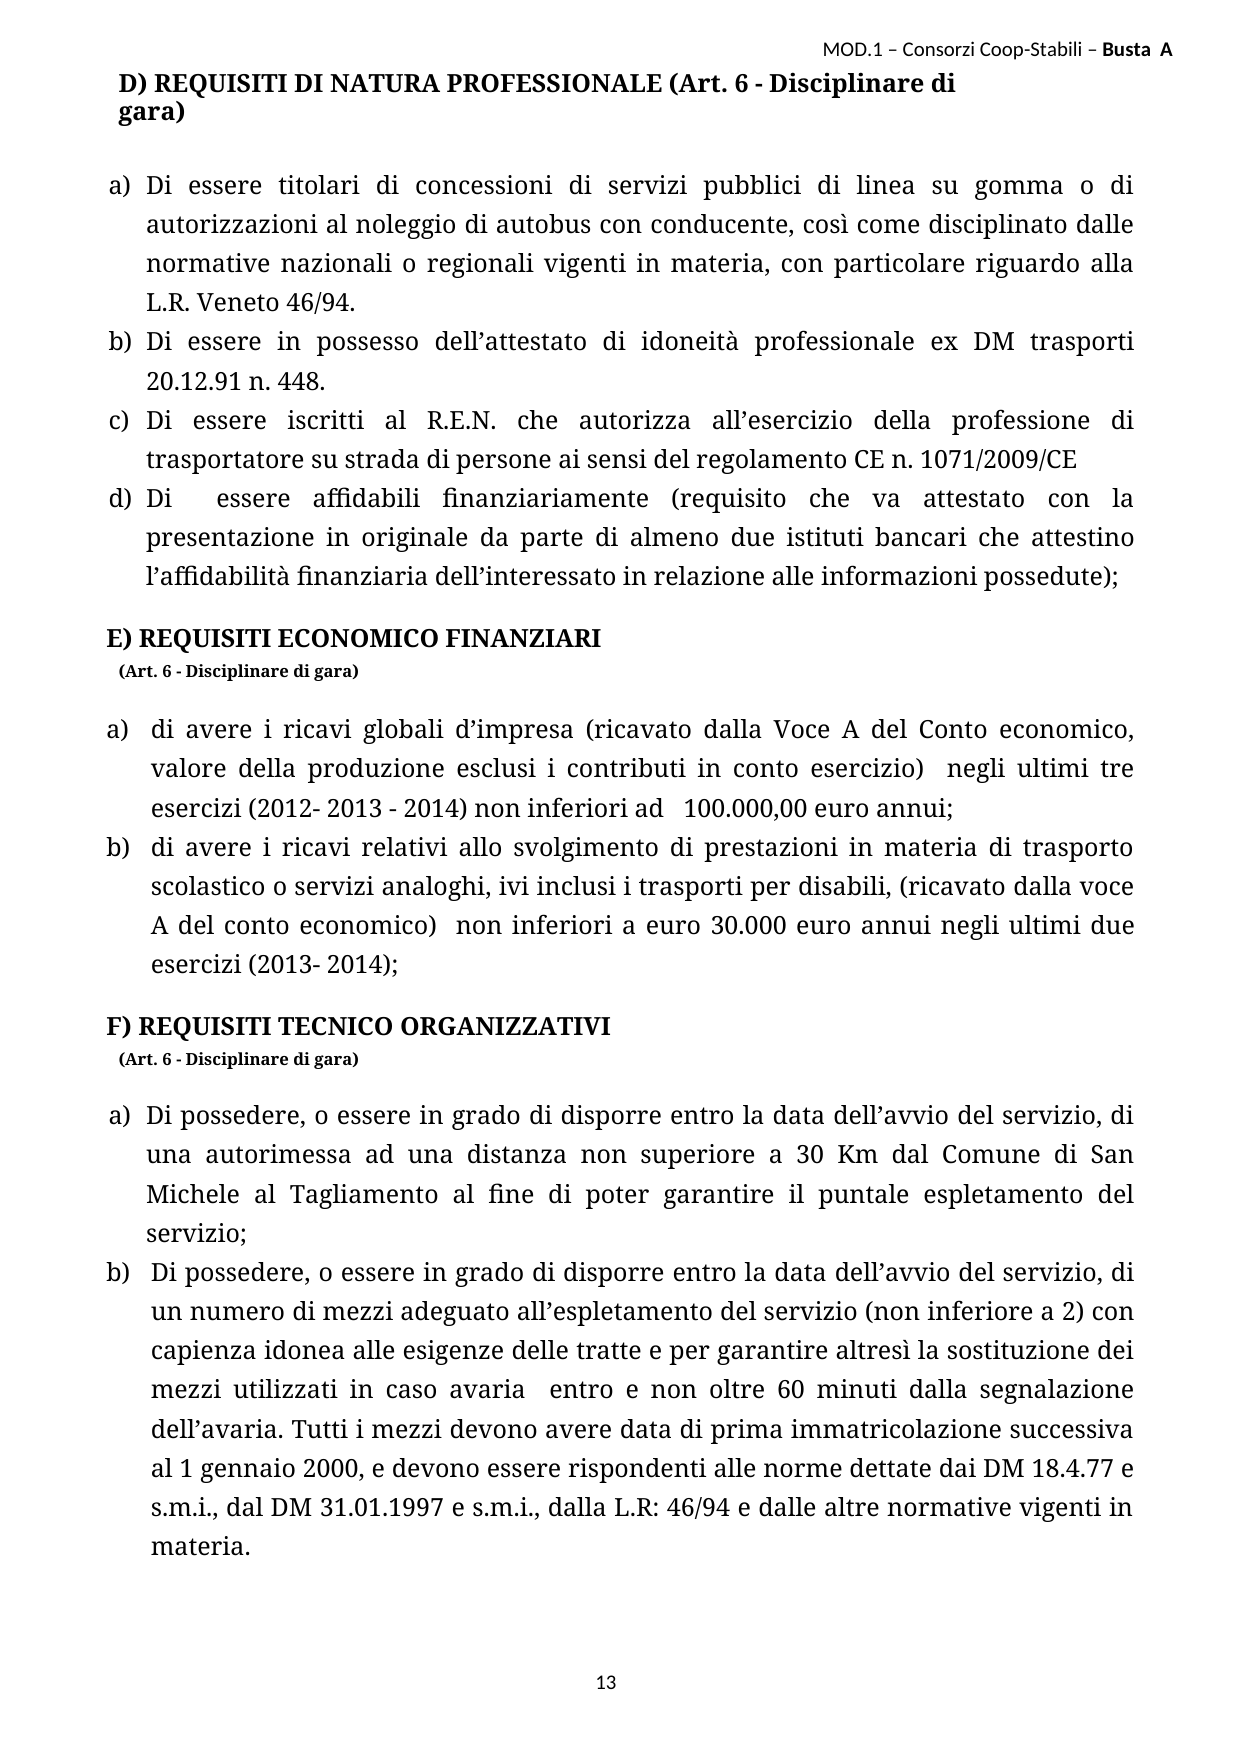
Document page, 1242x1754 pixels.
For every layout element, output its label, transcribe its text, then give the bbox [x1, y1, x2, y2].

text (Art. 6 - Disciplinare di gara) [118, 1043, 660, 1071]
list di avere i ricavi relativi allo svolgimento di prestazioni in materia di trasporto scolastico o servizi analoghi, ivi inclusi i trasporti per disabili, (ricavato dalla voce A del conto economico) non inferiori a euro 30.000 euro annui negli ultimi due esercizi (2013- 2014); [106, 829, 1136, 981]
list Di essere in possesso dell’attestato di idoneità professionale ex DM trasporti 20.12.91 n. 448. [108, 324, 1136, 397]
list di avere i ricavi globali d’impresa (ricavato dalla Voce A del Conto economico, valore della produzione esclusi i contributi in conto esercizio) negli ultimi tre esercizi (2012- 2013 - 2014) non inferiori ad 100.000,00 euro annui; [106, 712, 1136, 824]
list Di essere affidabili finanziariamente (requisito che va attestato con la presentazione in originale da parte di almeno due istituti bancari che attestino l’affidabilità finanziaria dell’interessato in relazione alle informazioni possedute); [108, 481, 1136, 593]
text E) REQUISITI ECONOMICO FINANZIARI [106, 628, 1127, 652]
text (Art. 6 - Disciplinare di gara) [118, 655, 660, 683]
list Di essere iscritti al R.E.N. che autorizza all’esercizio della professione di trasportatore su strada di persone ai sensi del regolamento CE n. 1071/2009/CE [108, 402, 1136, 476]
text D) REQUISITI DI NATURA PROFESSIONALE (Art. 6 - Disciplinare di gara) [118, 69, 977, 126]
list Di essere titolari di concessioni di servizi pubblici di linea su gomma o di autorizzazioni al noleggio di autobus con conducente, così come disciplinato dalle normative nazionali o regionali vigenti in materia, con particolare riguardo alla L.R. Veneto 46/94. [108, 167, 1136, 319]
list Di possedere, o essere in grado di disporre entro la data dell’avvio del servizio, di un numero di mezzi adeguato all’espletamento del servizio (non inferiore a 2) con capienza idonea alle esigenze delle tratte e per garantire altresì la sostituzione dei mezzi utilizzati in caso avaria entro e non oltre 60 minuti dalla segnalazione dell’avaria. Tutti i mezzi devono avere data di prima immatricolazione successiva al 1 gennaio 2000, e devono essere rispondenti alle norme dettate dai DM 18.4.77 e s.m.i., dal DM 31.01.1997 e s.m.i., dalla L.R: 46/94 e dalle altre normative vigenti in materia. [106, 1255, 1136, 1563]
text F) REQUISITI TECNICO ORGANIZZATIVI [184, 1017, 1137, 1040]
list Di possedere, o essere in grado di disporre entro la data dell’avvio del servizio, di una autorimessa ad una distanza non superiore a 30 Km dal Comune di San Michele al Tagliamento al fine di poter garantire il puntale espletamento del servizio; [108, 1098, 1136, 1249]
